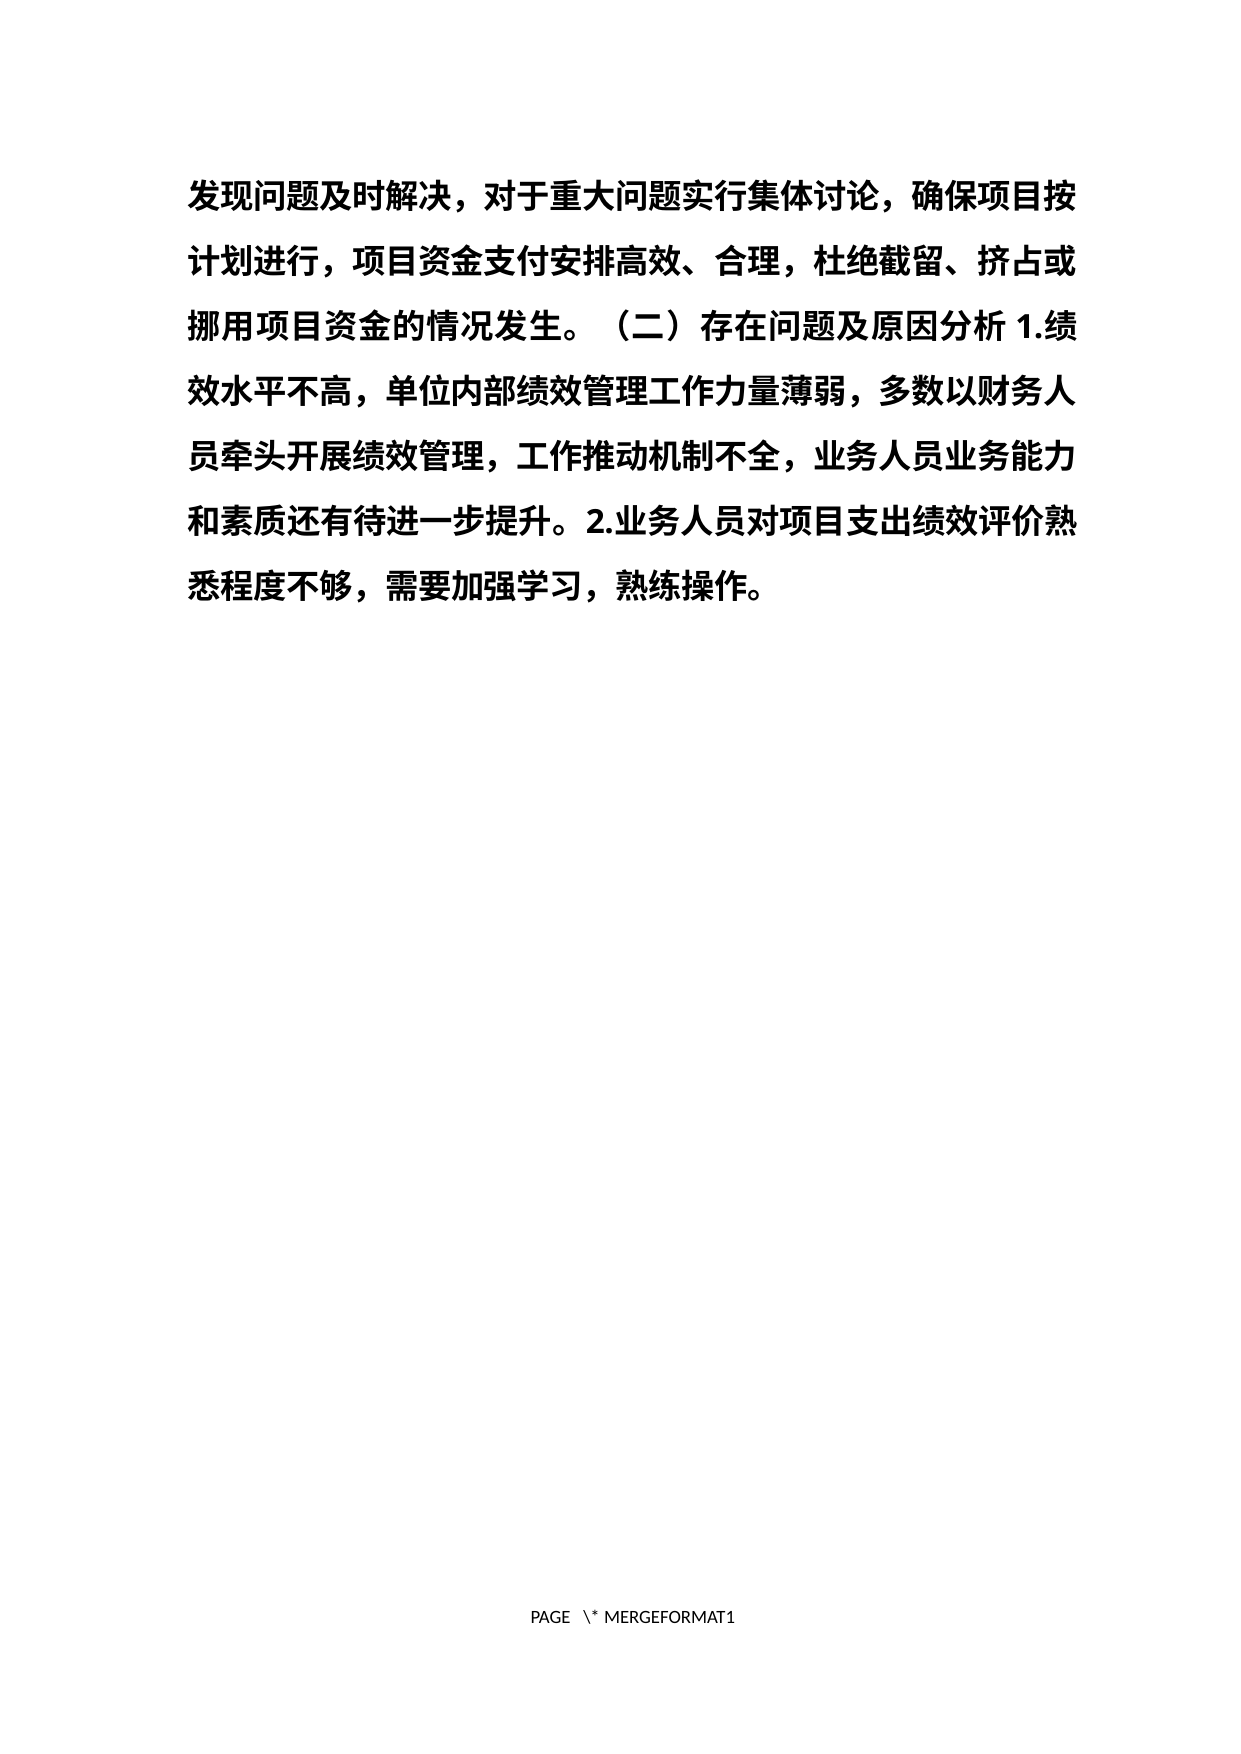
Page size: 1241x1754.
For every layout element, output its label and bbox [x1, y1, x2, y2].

text [187, 162, 1078, 617]
